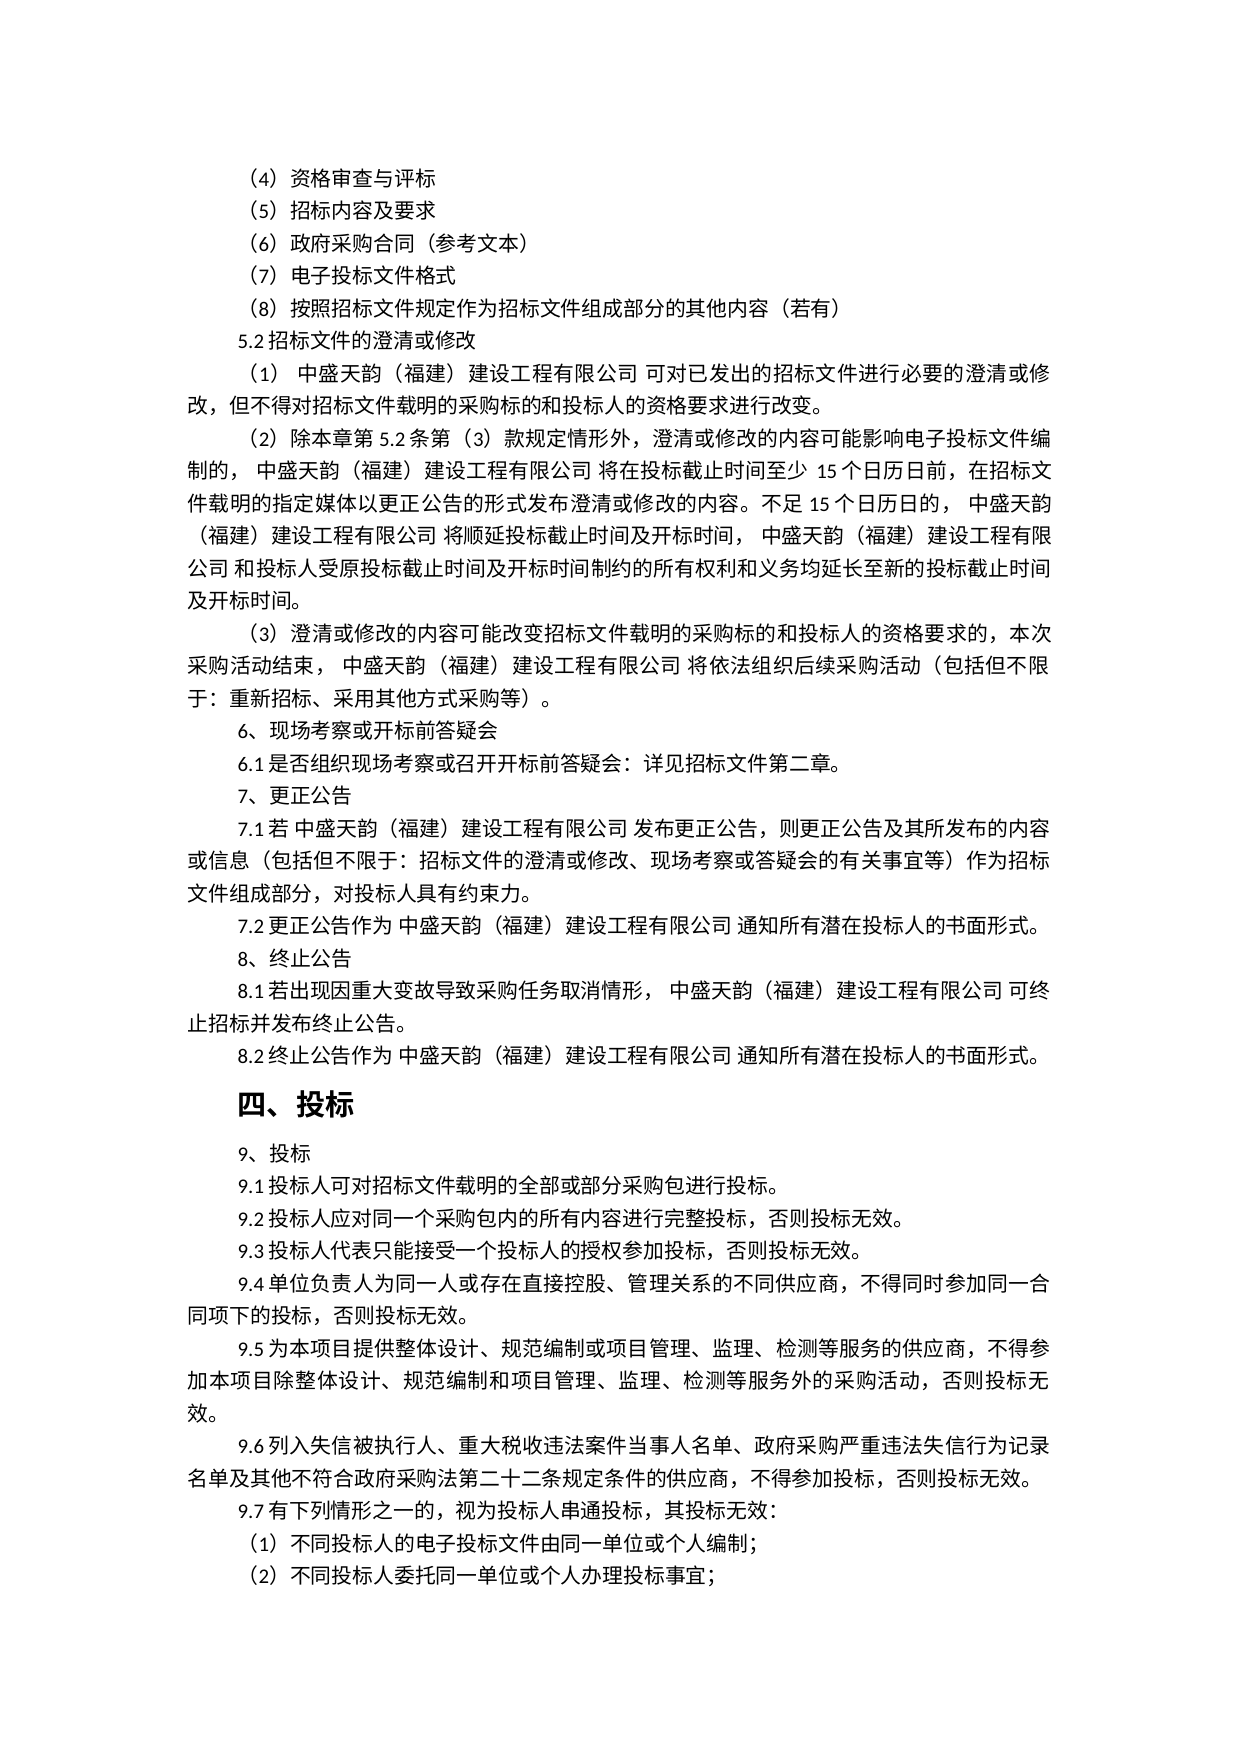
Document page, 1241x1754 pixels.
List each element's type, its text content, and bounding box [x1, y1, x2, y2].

text 9.7有下列情形之一的，视为投标人串通投标，其投标无效： [187, 1494, 1053, 1527]
text （7）电子投标文件格式 [187, 259, 1053, 292]
text 7.1若 中盛天韵（福建）建设工程有限公司 发布更正公告，则更正公告及其所发布的内容或信息（包括但不限于：招标文件的澄清或修改、现场考察或答疑会的有关事宜等）作为招标文件组成部分，对投标人具有约束力。 [187, 812, 1053, 909]
text 5.2招标文件的澄清或修改 [187, 324, 1053, 357]
text 9.5为本项目提供整体设计、规范编制或项目管理、监理、检测等服务的供应商，不得参加本项目除整体设计、规范编制和项目管理、监理、检测等服务外的采购活动，否则投标无效。 [187, 1332, 1053, 1429]
text 7、更正公告 [187, 779, 1053, 812]
text （1） 中盛天韵（福建）建设工程有限公司 可对已发出的招标文件进行必要的澄清或修改，但不得对招标文件载明的采购标的和投标人的资格要求进行改变。 [187, 357, 1053, 422]
text 7.2更正公告作为 中盛天韵（福建）建设工程有限公司 通知所有潜在投标人的书面形式。 [187, 909, 1053, 942]
text （4）资格审查与评标 [187, 162, 1053, 194]
text 6.1是否组织现场考察或召开开标前答疑会：详见招标文件第二章。 [187, 747, 1053, 779]
text 8、终止公告 [187, 942, 1053, 974]
text （2）不同投标人委托同一单位或个人办理投标事宜； [187, 1559, 1053, 1592]
text 9、投标 [187, 1137, 1053, 1169]
text 四、投标 [187, 1072, 1053, 1137]
text （3）澄清或修改的内容可能改变招标文件载明的采购标的和投标人的资格要求的，本次采购活动结束， 中盛天韵（福建）建设工程有限公司 将依法组织后续采购活动（包括但不限于：重新招标、采用其他方式采购等）。 [187, 617, 1053, 714]
text 9.6列入失信被执行人、重大税收违法案件当事人名单、政府采购严重违法失信行为记录名单及其他不符合政府采购法第二十二条规定条件的供应商，不得参加投标，否则投标无效。 [187, 1429, 1053, 1494]
text 8.2终止公告作为 中盛天韵（福建）建设工程有限公司 通知所有潜在投标人的书面形式。 [187, 1039, 1053, 1072]
text 9.3投标人代表只能接受一个投标人的授权参加投标，否则投标无效。 [187, 1234, 1053, 1267]
text 6、现场考察或开标前答疑会 [187, 714, 1053, 747]
text （1）不同投标人的电子投标文件由同一单位或个人编制； [187, 1527, 1053, 1559]
text 9.4单位负责人为同一人或存在直接控股、管理关系的不同供应商，不得同时参加同一合同项下的投标，否则投标无效。 [187, 1267, 1053, 1332]
text （8）按照招标文件规定作为招标文件组成部分的其他内容（若有） [187, 292, 1053, 324]
text （5）招标内容及要求 [187, 194, 1053, 227]
text （6）政府采购合同（参考文本） [187, 227, 1053, 259]
text 8.1若出现因重大变故导致采购任务取消情形， 中盛天韵（福建）建设工程有限公司 可终止招标并发布终止公告。 [187, 974, 1053, 1039]
text 9.1投标人可对招标文件载明的全部或部分采购包进行投标。 [187, 1169, 1053, 1202]
text （2）除本章第5.2条第（3）款规定情形外，澄清或修改的内容可能影响电子投标文件编制的， 中盛天韵（福建）建设工程有限公司 将在投标截止时间至少15个日历日前，在招标文件载明的指定媒体以更正公告的形式发布澄清或修改的内容。不足15个日历日的， 中盛天韵（福建）建设工程有限公司 将顺延投标截止时间及开标时间， 中盛天韵（福建）建设工程有限公司 和投标人受原投标截止时间及开标时间制约的所有权利和义务均延长至新的投标截止时间及开标时间。 [187, 422, 1053, 617]
text 9.2投标人应对同一个采购包内的所有内容进行完整投标，否则投标无效。 [187, 1202, 1053, 1234]
